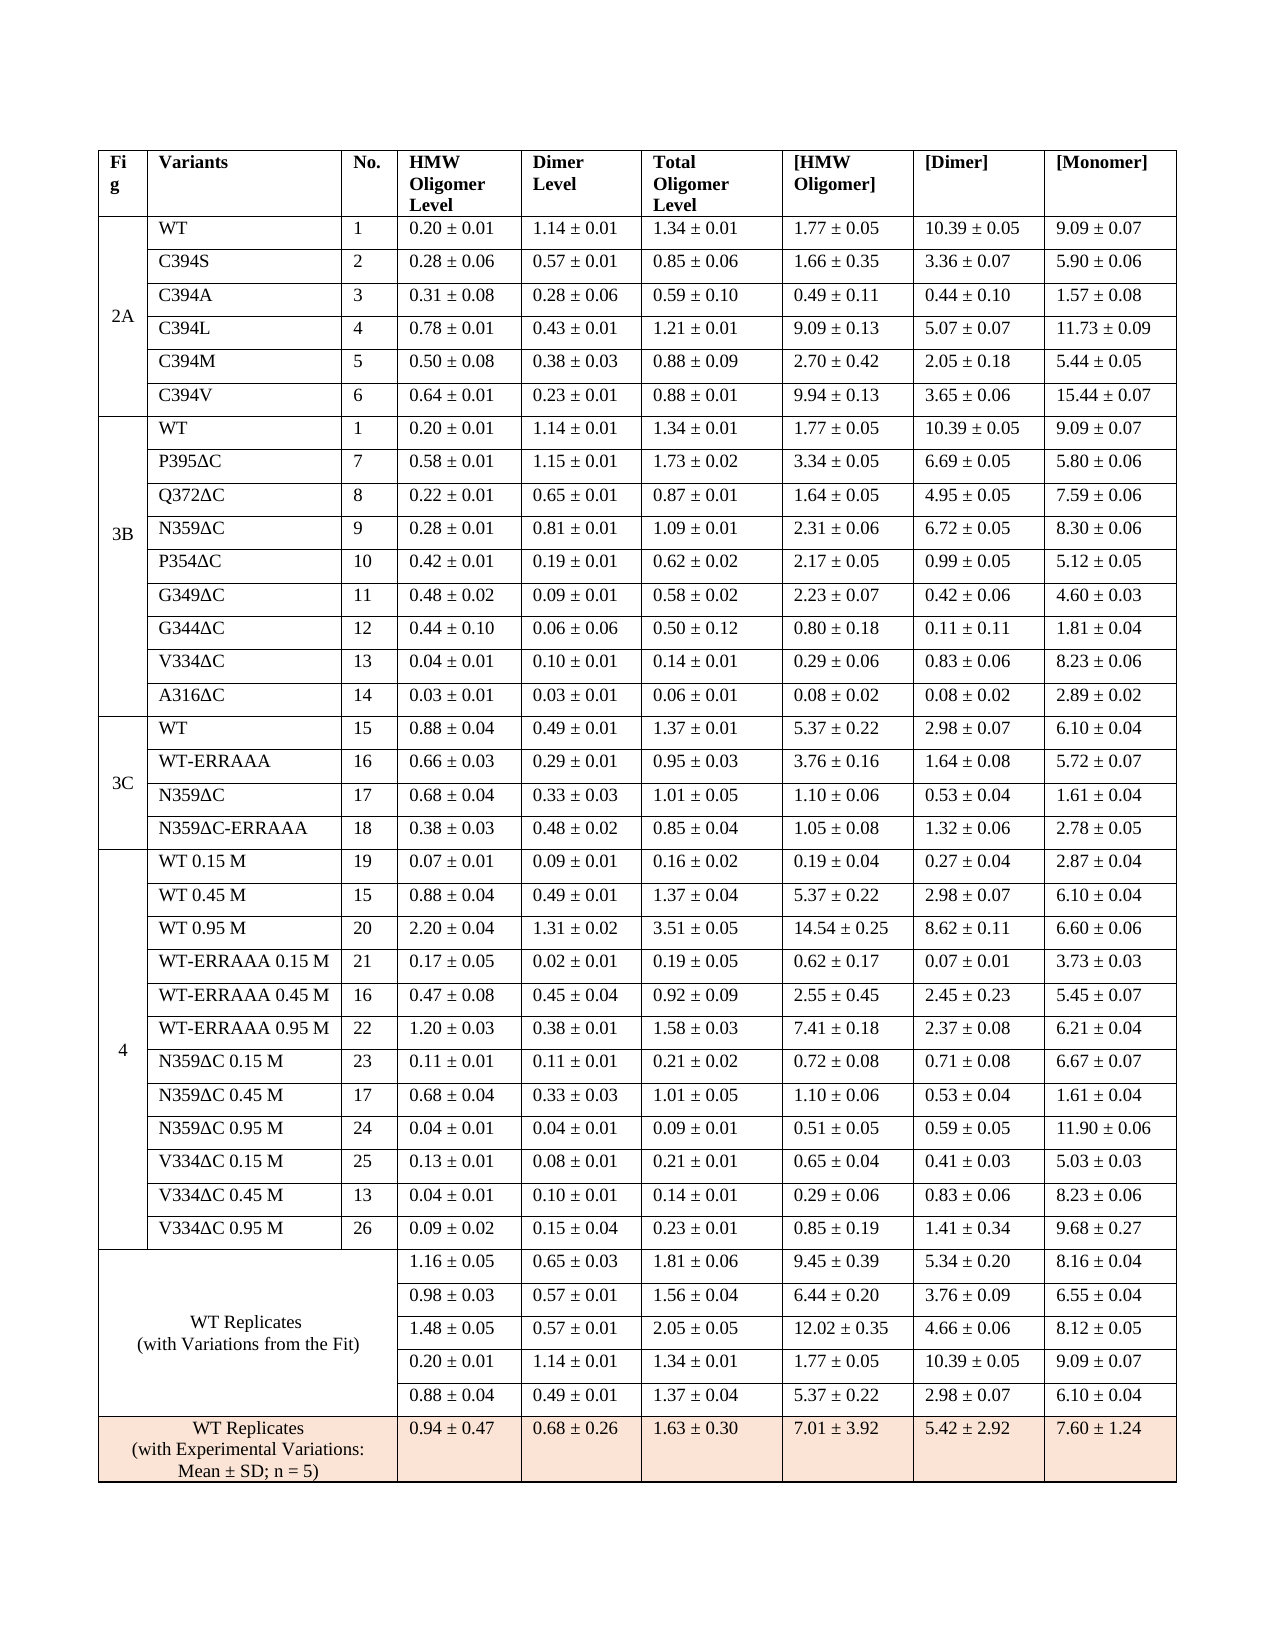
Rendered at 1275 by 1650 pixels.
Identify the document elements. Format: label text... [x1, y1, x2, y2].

table_cell 0.62 ± 0.17 [783, 950, 913, 982]
table_cell 3C [99, 717, 147, 849]
table_cell 3.76 ± 0.16 [783, 750, 913, 782]
table_cell 0.85 ± 0.19 [783, 1217, 913, 1249]
table_cell 0.65 ± 0.03 [522, 1250, 641, 1282]
table_cell 0.04 ± 0.01 [398, 1117, 521, 1149]
table_cell 1.81 ± 0.04 [1045, 617, 1176, 649]
table_cell 0.66 ± 0.03 [398, 750, 521, 782]
table_header [HMW Oligomer] [783, 151, 913, 216]
table_cell 0.49 ± 0.01 [522, 884, 641, 916]
table_cell 5.44 ± 0.05 [1045, 350, 1176, 382]
table_cell 0.29 ± 0.06 [783, 1184, 913, 1216]
table_cell 18 [342, 817, 397, 849]
table_cell 1.37 ± 0.04 [642, 1384, 782, 1416]
table_cell 0.71 ± 0.08 [914, 1050, 1044, 1082]
table_cell 5.42 ± 2.92 [914, 1417, 1044, 1481]
table_cell 1.37 ± 0.04 [642, 884, 782, 916]
table_cell 1.37 ± 0.01 [642, 717, 782, 749]
table_cell 0.04 ± 0.01 [522, 1117, 641, 1149]
table_cell 7.01 ± 3.92 [783, 1417, 913, 1481]
table_cell 0.15 ± 0.04 [522, 1217, 641, 1249]
table_cell C394L [148, 317, 341, 349]
table_cell 2.98 ± 0.07 [914, 717, 1044, 749]
table_cell WT-ERRAAA 0.45 M [148, 984, 341, 1016]
table_header Variants [148, 151, 341, 216]
table_cell 0.08 ± 0.01 [522, 1150, 641, 1182]
table_cell 0.10 ± 0.01 [522, 1184, 641, 1216]
table_cell 1.61 ± 0.04 [1045, 1084, 1176, 1116]
table_cell 0.62 ± 0.02 [642, 550, 782, 582]
table_cell 0.28 ± 0.06 [398, 250, 521, 282]
table_cell 8.12 ± 0.05 [1045, 1317, 1176, 1349]
table_cell 9.45 ± 0.39 [783, 1250, 913, 1282]
table_cell 0.98 ± 0.03 [398, 1284, 521, 1316]
table_cell 9.09 ± 0.07 [1045, 417, 1176, 449]
table_cell 11.90 ± 0.06 [1045, 1117, 1176, 1149]
table_cell 5.37 ± 0.22 [783, 717, 913, 749]
table_cell 0.31 ± 0.08 [398, 284, 521, 316]
table_cell 0.68 ± 0.04 [398, 1084, 521, 1116]
table_cell 25 [342, 1150, 397, 1182]
table_cell 9 [342, 517, 397, 549]
table_cell 0.83 ± 0.06 [914, 650, 1044, 682]
table_cell 0.42 ± 0.01 [398, 550, 521, 582]
table_cell 24 [342, 1117, 397, 1149]
table_cell G349ΔC [148, 584, 341, 616]
table_cell 15 [342, 717, 397, 749]
table_cell 5.07 ± 0.07 [914, 317, 1044, 349]
table_cell 0.28 ± 0.01 [398, 517, 521, 549]
table_cell 7 [342, 450, 397, 482]
table_cell 0.78 ± 0.01 [398, 317, 521, 349]
table_cell 0.38 ± 0.03 [398, 817, 521, 849]
table_cell 2.87 ± 0.04 [1045, 850, 1176, 882]
table_cell 10.39 ± 0.05 [914, 1350, 1044, 1382]
table_cell 2.45 ± 0.23 [914, 984, 1044, 1016]
table_cell N359ΔC 0.15 M [148, 1050, 341, 1082]
table_cell 6.69 ± 0.05 [914, 450, 1044, 482]
table_cell 0.17 ± 0.05 [398, 950, 521, 982]
table_cell 0.53 ± 0.04 [914, 1084, 1044, 1116]
table_cell 1.77 ± 0.05 [783, 1350, 913, 1382]
table_cell 9.09 ± 0.07 [1045, 217, 1176, 249]
table_cell 1.14 ± 0.01 [522, 1350, 641, 1382]
table_cell 0.07 ± 0.01 [398, 850, 521, 882]
table_cell C394V [148, 384, 341, 416]
table_cell 0.50 ± 0.08 [398, 350, 521, 382]
table_cell 0.45 ± 0.04 [522, 984, 641, 1016]
table_cell 21 [342, 950, 397, 982]
table_cell 0.20 ± 0.01 [398, 1350, 521, 1382]
table_cell 1.32 ± 0.06 [914, 817, 1044, 849]
table_cell 8.30 ± 0.06 [1045, 517, 1176, 549]
table_cell 0.14 ± 0.01 [642, 650, 782, 682]
table_cell 17 [342, 784, 397, 816]
table_cell 8.23 ± 0.06 [1045, 1184, 1176, 1216]
table_cell N359ΔC-ERRAAA [148, 817, 341, 849]
table_cell 4.95 ± 0.05 [914, 484, 1044, 516]
table_cell WT [148, 417, 341, 449]
table_cell 1.34 ± 0.01 [642, 217, 782, 249]
table_header Fig [99, 151, 147, 216]
table_cell 0.65 ± 0.04 [783, 1150, 913, 1182]
table_cell 6.21 ± 0.04 [1045, 1017, 1176, 1049]
table_cell 0.16 ± 0.02 [642, 850, 782, 882]
table_cell 0.22 ± 0.01 [398, 484, 521, 516]
table_cell 0.38 ± 0.01 [522, 1017, 641, 1049]
table_cell 1.77 ± 0.05 [783, 417, 913, 449]
table_cell 2.31 ± 0.06 [783, 517, 913, 549]
table_cell 0.09 ± 0.02 [398, 1217, 521, 1249]
table_cell 11.73 ± 0.09 [1045, 317, 1176, 349]
table_cell 1.63 ± 0.30 [642, 1417, 782, 1481]
table_cell 4.66 ± 0.06 [914, 1317, 1044, 1349]
table_cell 0.06 ± 0.01 [642, 684, 782, 716]
table_cell 0.65 ± 0.01 [522, 484, 641, 516]
table_cell 1.61 ± 0.04 [1045, 784, 1176, 816]
table_cell 4.60 ± 0.03 [1045, 584, 1176, 616]
table_cell 5.12 ± 0.05 [1045, 550, 1176, 582]
table_cell WT-ERRAAA 0.15 M [148, 950, 341, 982]
table_cell 0.72 ± 0.08 [783, 1050, 913, 1082]
table_cell WT [148, 217, 341, 249]
table_cell 0.19 ± 0.04 [783, 850, 913, 882]
table_cell 9.68 ± 0.27 [1045, 1217, 1176, 1249]
table_cell 0.19 ± 0.05 [642, 950, 782, 982]
table_header Total Oligomer Level [642, 151, 782, 216]
table_cell 22 [342, 1017, 397, 1049]
table_cell 9.94 ± 0.13 [783, 384, 913, 416]
table_cell 6.44 ± 0.20 [783, 1284, 913, 1316]
table_cell 3B [99, 417, 147, 716]
table_cell 0.50 ± 0.12 [642, 617, 782, 649]
table_cell 0.57 ± 0.01 [522, 1317, 641, 1349]
table_cell 1.15 ± 0.01 [522, 450, 641, 482]
table_cell 2.55 ± 0.45 [783, 984, 913, 1016]
table_cell 0.88 ± 0.01 [642, 384, 782, 416]
table_cell 3.34 ± 0.05 [783, 450, 913, 482]
table_cell 1.09 ± 0.01 [642, 517, 782, 549]
table_cell 0.08 ± 0.02 [914, 684, 1044, 716]
table_cell 1.20 ± 0.03 [398, 1017, 521, 1049]
table_cell 0.88 ± 0.04 [398, 1384, 521, 1416]
table_cell 17 [342, 1084, 397, 1116]
table_cell 1.10 ± 0.06 [783, 1084, 913, 1116]
table_cell 0.03 ± 0.01 [398, 684, 521, 716]
table_cell 3.51 ± 0.05 [642, 917, 782, 949]
table_cell 0.94 ± 0.47 [398, 1417, 521, 1481]
table_cell 0.42 ± 0.06 [914, 584, 1044, 616]
table_cell 0.48 ± 0.02 [522, 817, 641, 849]
table_cell N359ΔC [148, 784, 341, 816]
table_cell 13 [342, 650, 397, 682]
table_cell 0.19 ± 0.01 [522, 550, 641, 582]
table_cell 0.21 ± 0.01 [642, 1150, 782, 1182]
table_cell 0.49 ± 0.01 [522, 1384, 641, 1416]
table_cell WT [148, 717, 341, 749]
table_cell 0.23 ± 0.01 [522, 384, 641, 416]
table_cell 0.09 ± 0.01 [522, 850, 641, 882]
table_cell 3.36 ± 0.07 [914, 250, 1044, 282]
table_cell 7.60 ± 1.24 [1045, 1417, 1176, 1481]
table_cell 8.16 ± 0.04 [1045, 1250, 1176, 1282]
table_cell 3 [342, 284, 397, 316]
table_cell 10.39 ± 0.05 [914, 417, 1044, 449]
table_cell 0.48 ± 0.02 [398, 584, 521, 616]
table_cell 0.81 ± 0.01 [522, 517, 641, 549]
table_cell 0.33 ± 0.03 [522, 784, 641, 816]
table_cell 6.67 ± 0.07 [1045, 1050, 1176, 1082]
table_cell 1 [342, 217, 397, 249]
table_cell 8 [342, 484, 397, 516]
table_cell 0.58 ± 0.01 [398, 450, 521, 482]
table_cell 0.59 ± 0.10 [642, 284, 782, 316]
table_cell 2.17 ± 0.05 [783, 550, 913, 582]
table_cell 0.11 ± 0.11 [914, 617, 1044, 649]
table_cell P354ΔC [148, 550, 341, 582]
table_cell 0.29 ± 0.06 [783, 650, 913, 682]
table_cell 0.92 ± 0.09 [642, 984, 782, 1016]
table_cell 0.04 ± 0.01 [398, 650, 521, 682]
table_cell 0.88 ± 0.04 [398, 884, 521, 916]
table_cell 0.23 ± 0.01 [642, 1217, 782, 1249]
table_cell 5.45 ± 0.07 [1045, 984, 1176, 1016]
table_cell 0.41 ± 0.03 [914, 1150, 1044, 1182]
table_cell 23 [342, 1050, 397, 1082]
table_cell 6.10 ± 0.04 [1045, 717, 1176, 749]
table_cell WT Replicates (with Variations from the Fit) [99, 1250, 397, 1416]
table_cell 3.76 ± 0.09 [914, 1284, 1044, 1316]
table_cell 0.88 ± 0.09 [642, 350, 782, 382]
table_cell 0.28 ± 0.06 [522, 284, 641, 316]
table_cell 2.05 ± 0.18 [914, 350, 1044, 382]
table_cell 15 [342, 884, 397, 916]
table_cell 2 [342, 250, 397, 282]
table_cell 2.98 ± 0.07 [914, 1384, 1044, 1416]
table_cell 1.64 ± 0.05 [783, 484, 913, 516]
table_cell 0.09 ± 0.01 [642, 1117, 782, 1149]
table_cell 8.62 ± 0.11 [914, 917, 1044, 949]
table_cell 1.41 ± 0.34 [914, 1217, 1044, 1249]
table_cell 16 [342, 984, 397, 1016]
table_cell 4 [342, 317, 397, 349]
table_cell WT 0.95 M [148, 917, 341, 949]
table_cell 0.33 ± 0.03 [522, 1084, 641, 1116]
table_cell 0.09 ± 0.01 [522, 584, 641, 616]
table_cell 0.47 ± 0.08 [398, 984, 521, 1016]
table_cell 0.43 ± 0.01 [522, 317, 641, 349]
table_cell 1.16 ± 0.05 [398, 1250, 521, 1282]
table_cell 0.53 ± 0.04 [914, 784, 1044, 816]
table_cell 0.49 ± 0.01 [522, 717, 641, 749]
table_cell 0.06 ± 0.06 [522, 617, 641, 649]
table_cell 1.81 ± 0.06 [642, 1250, 782, 1282]
table_cell C394S [148, 250, 341, 282]
table_cell 12 [342, 617, 397, 649]
table_cell 0.20 ± 0.01 [398, 417, 521, 449]
table_cell 0.59 ± 0.05 [914, 1117, 1044, 1149]
table_cell WT 0.45 M [148, 884, 341, 916]
table_cell 1.48 ± 0.05 [398, 1317, 521, 1349]
table_cell 4 [99, 850, 147, 1249]
table_cell 0.11 ± 0.01 [522, 1050, 641, 1082]
table_cell 1.01 ± 0.05 [642, 1084, 782, 1116]
table_cell C394A [148, 284, 341, 316]
table_cell 0.88 ± 0.04 [398, 717, 521, 749]
table_cell 6.60 ± 0.06 [1045, 917, 1176, 949]
table_cell 5.03 ± 0.03 [1045, 1150, 1176, 1182]
table_cell 16 [342, 750, 397, 782]
table_cell 26 [342, 1217, 397, 1249]
table_header No. [342, 151, 397, 216]
table_cell WT-ERRAAA 0.95 M [148, 1017, 341, 1049]
table_cell 0.04 ± 0.01 [398, 1184, 521, 1216]
table_cell 2.70 ± 0.42 [783, 350, 913, 382]
table_cell 9.09 ± 0.13 [783, 317, 913, 349]
table_cell A316ΔC [148, 684, 341, 716]
table_cell 1.77 ± 0.05 [783, 217, 913, 249]
table_header [Dimer] [914, 151, 1044, 216]
table_cell 1.21 ± 0.01 [642, 317, 782, 349]
table_cell 0.07 ± 0.01 [914, 950, 1044, 982]
table_cell 3.65 ± 0.06 [914, 384, 1044, 416]
table_cell WT Replicates (with Experimental Variations: Mean ± SD; n = 5) [99, 1417, 397, 1481]
table_cell 1.58 ± 0.03 [642, 1017, 782, 1049]
table_cell N359ΔC [148, 517, 341, 549]
table_cell 1.57 ± 0.08 [1045, 284, 1176, 316]
table_cell 9.09 ± 0.07 [1045, 1350, 1176, 1382]
table_cell 0.49 ± 0.11 [783, 284, 913, 316]
table_cell 0.57 ± 0.01 [522, 250, 641, 282]
table_cell 12.02 ± 0.35 [783, 1317, 913, 1349]
table_cell V334ΔC [148, 650, 341, 682]
table_cell 14.54 ± 0.25 [783, 917, 913, 949]
table_cell 0.27 ± 0.04 [914, 850, 1044, 882]
table_cell 7.59 ± 0.06 [1045, 484, 1176, 516]
table_cell 1.66 ± 0.35 [783, 250, 913, 282]
table_cell 1.10 ± 0.06 [783, 784, 913, 816]
table_cell 5.37 ± 0.22 [783, 1384, 913, 1416]
table_cell 0.95 ± 0.03 [642, 750, 782, 782]
table_cell 1.14 ± 0.01 [522, 417, 641, 449]
table_cell 5.37 ± 0.22 [783, 884, 913, 916]
table_cell 1.34 ± 0.01 [642, 1350, 782, 1382]
table_cell WT-ERRAAA [148, 750, 341, 782]
table_cell 5.80 ± 0.06 [1045, 450, 1176, 482]
table_cell 0.13 ± 0.01 [398, 1150, 521, 1182]
table_cell 2.05 ± 0.05 [642, 1317, 782, 1349]
table_cell 0.44 ± 0.10 [398, 617, 521, 649]
table_cell 19 [342, 850, 397, 882]
table_cell 6.72 ± 0.05 [914, 517, 1044, 549]
table_cell 0.38 ± 0.03 [522, 350, 641, 382]
table_cell 6 [342, 384, 397, 416]
table_cell P395ΔC [148, 450, 341, 482]
table_cell 5.72 ± 0.07 [1045, 750, 1176, 782]
table_cell 0.10 ± 0.01 [522, 650, 641, 682]
table_cell 0.83 ± 0.06 [914, 1184, 1044, 1216]
table_cell 6.55 ± 0.04 [1045, 1284, 1176, 1316]
table_cell 2.23 ± 0.07 [783, 584, 913, 616]
table_cell 1.01 ± 0.05 [642, 784, 782, 816]
table_cell WT 0.15 M [148, 850, 341, 882]
table_header HMW Oligomer Level [398, 151, 521, 216]
table_cell 15.44 ± 0.07 [1045, 384, 1176, 416]
table_cell 0.20 ± 0.01 [398, 217, 521, 249]
table_cell 10 [342, 550, 397, 582]
table_cell 0.51 ± 0.05 [783, 1117, 913, 1149]
table_cell 5.90 ± 0.06 [1045, 250, 1176, 282]
table_cell 7.41 ± 0.18 [783, 1017, 913, 1049]
table_cell 1.56 ± 0.04 [642, 1284, 782, 1316]
table_cell C394M [148, 350, 341, 382]
table_header [Monomer] [1045, 151, 1176, 216]
table_cell 2.78 ± 0.05 [1045, 817, 1176, 849]
table_cell 0.85 ± 0.04 [642, 817, 782, 849]
table_cell G344ΔC [148, 617, 341, 649]
table_cell 1.05 ± 0.08 [783, 817, 913, 849]
table_cell 0.68 ± 0.26 [522, 1417, 641, 1481]
table_cell N359ΔC 0.45 M [148, 1084, 341, 1116]
table_cell N359ΔC 0.95 M [148, 1117, 341, 1149]
table_cell 3.73 ± 0.03 [1045, 950, 1176, 982]
table_cell 11 [342, 584, 397, 616]
table_cell 0.29 ± 0.01 [522, 750, 641, 782]
table_cell 1 [342, 417, 397, 449]
table_cell 5 [342, 350, 397, 382]
table_cell 20 [342, 917, 397, 949]
table_cell 6.10 ± 0.04 [1045, 884, 1176, 916]
table_cell V334ΔC 0.95 M [148, 1217, 341, 1249]
table_cell 8.23 ± 0.06 [1045, 650, 1176, 682]
table_cell 1.64 ± 0.08 [914, 750, 1044, 782]
table_cell 0.64 ± 0.01 [398, 384, 521, 416]
table_cell 0.87 ± 0.01 [642, 484, 782, 516]
table_cell 0.03 ± 0.01 [522, 684, 641, 716]
table_cell 0.08 ± 0.02 [783, 684, 913, 716]
table_cell 6.10 ± 0.04 [1045, 1384, 1176, 1416]
table_cell 1.34 ± 0.01 [642, 417, 782, 449]
table_cell 2.37 ± 0.08 [914, 1017, 1044, 1049]
table_cell 1.73 ± 0.02 [642, 450, 782, 482]
table_cell 0.99 ± 0.05 [914, 550, 1044, 582]
table_cell V334ΔC 0.15 M [148, 1150, 341, 1182]
table_cell 2.20 ± 0.04 [398, 917, 521, 949]
table_cell 0.57 ± 0.01 [522, 1284, 641, 1316]
table_cell 0.14 ± 0.01 [642, 1184, 782, 1216]
table_cell 0.02 ± 0.01 [522, 950, 641, 982]
table_cell 14 [342, 684, 397, 716]
table_cell 1.14 ± 0.01 [522, 217, 641, 249]
table_cell 0.58 ± 0.02 [642, 584, 782, 616]
table_cell 13 [342, 1184, 397, 1216]
table_cell 0.11 ± 0.01 [398, 1050, 521, 1082]
table_cell 10.39 ± 0.05 [914, 217, 1044, 249]
table_cell V334ΔC 0.45 M [148, 1184, 341, 1216]
table_cell 5.34 ± 0.20 [914, 1250, 1044, 1282]
table_header Dimer Level [522, 151, 641, 216]
table_cell 1.31 ± 0.02 [522, 917, 641, 949]
table_cell 2A [99, 217, 147, 416]
table_cell 0.44 ± 0.10 [914, 284, 1044, 316]
table_cell 0.21 ± 0.02 [642, 1050, 782, 1082]
table_cell 0.68 ± 0.04 [398, 784, 521, 816]
table_cell 2.98 ± 0.07 [914, 884, 1044, 916]
table_cell Q372ΔC [148, 484, 341, 516]
table_cell 2.89 ± 0.02 [1045, 684, 1176, 716]
table_cell 0.80 ± 0.18 [783, 617, 913, 649]
table_cell 0.85 ± 0.06 [642, 250, 782, 282]
